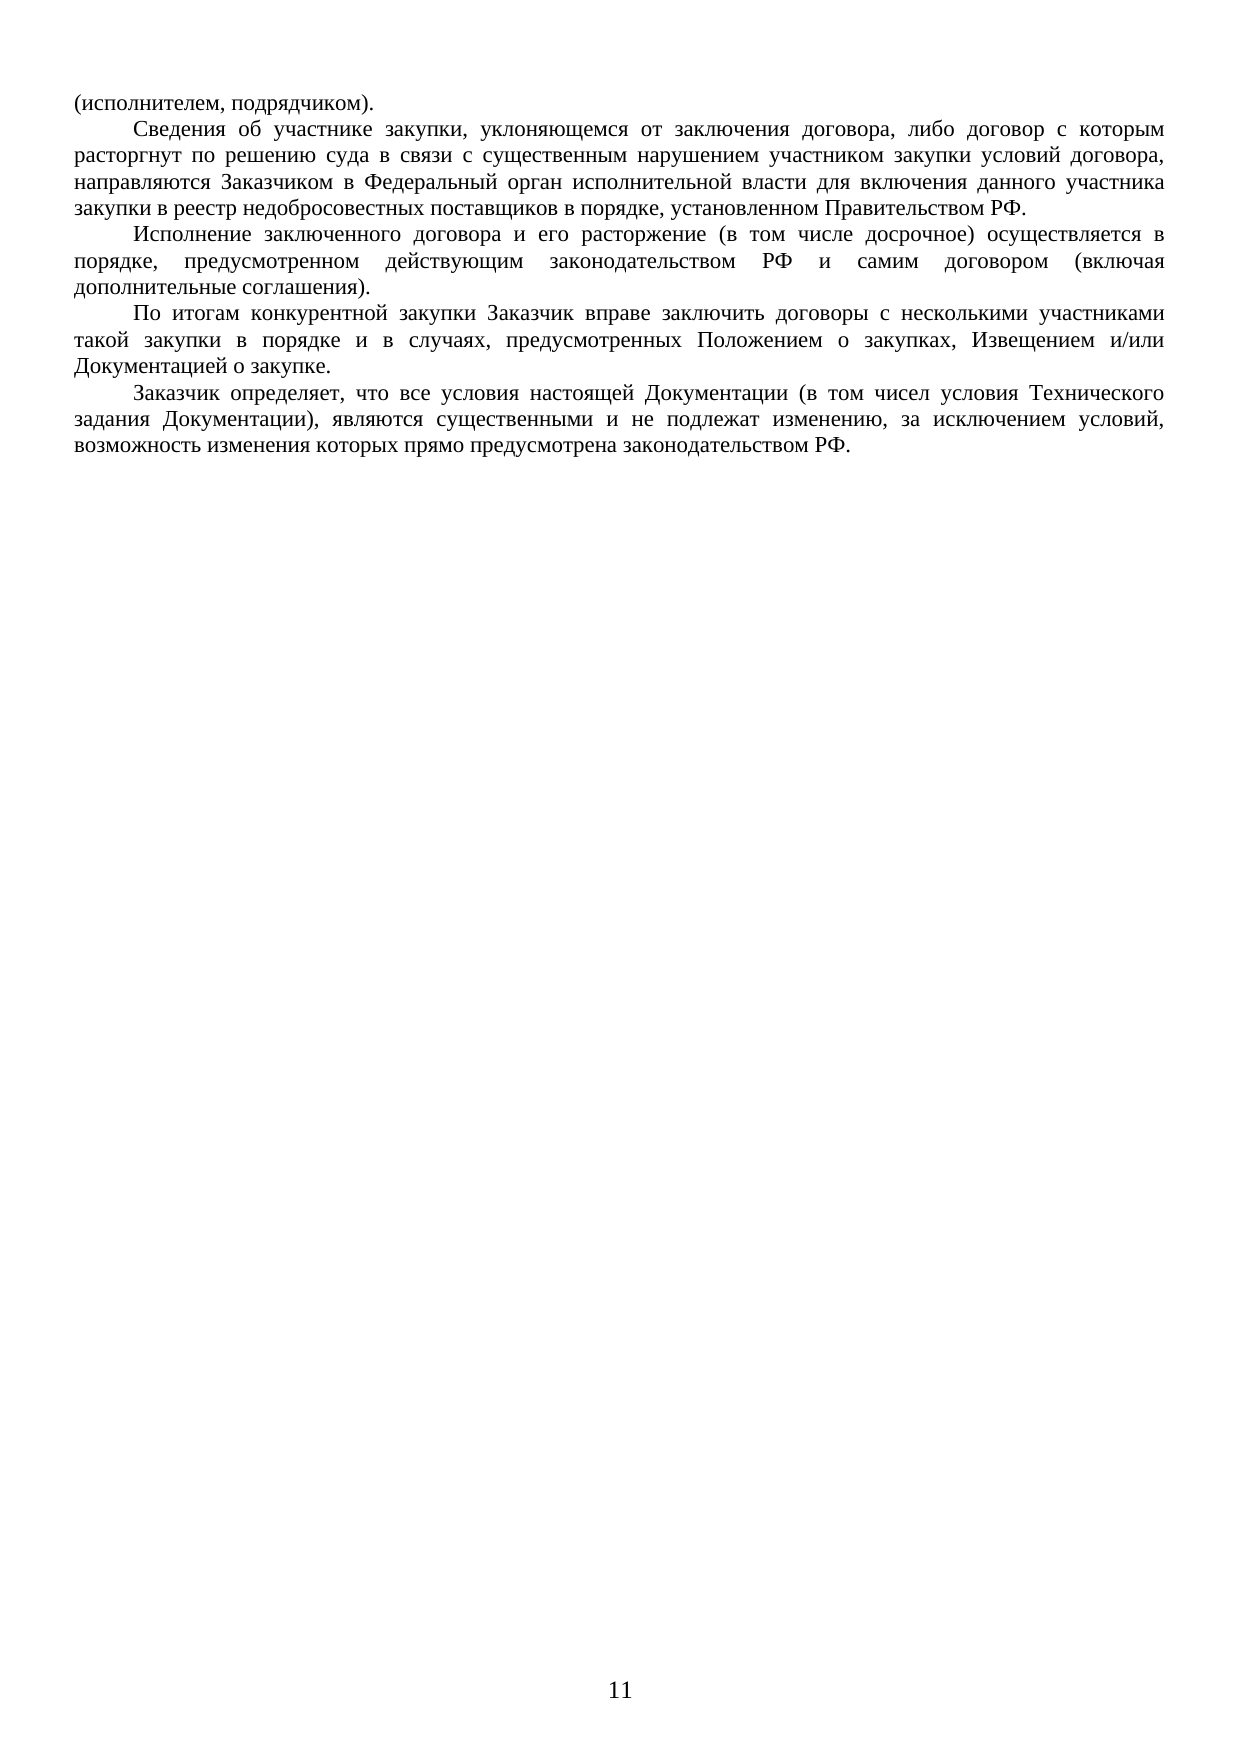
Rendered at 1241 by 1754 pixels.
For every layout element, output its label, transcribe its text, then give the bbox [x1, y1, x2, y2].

text Сведения об участнике закупки, уклоняющемся от заключения договора, либо договор с которым расторгнут по решению суда в связи с существенным нарушением участником закупки условий договора, направляются Заказчиком в Федеральный орган исполнительной власти для включения данного участника закупки в реестр недобросовестных поставщиков в порядке, установленном Правительством РФ. [74, 115, 1167, 220]
text Заказчик определяет, что все условия настоящей Документации (в том чисел условия Технического задания Документации), являются существенными и не подлежат изменению, за исключением условий, возможность изменения которых прямо предусмотрена законодательством РФ. [74, 378, 1167, 458]
text Исполнение заключенного договора и его расторжение (в том числе досрочное) осуществляется в порядке, предусмотренном действующим законодательством РФ и самим договором (включая дополнительные соглашения). [74, 220, 1167, 299]
text По итогам конкурентной закупки Заказчик вправе заключить договоры с несколькими участниками такой закупки в порядке и в случаях, предусмотренных Положением о закупках, Извещением и/или Документацией о закупке. [74, 299, 1167, 378]
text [74, 89, 1167, 115]
